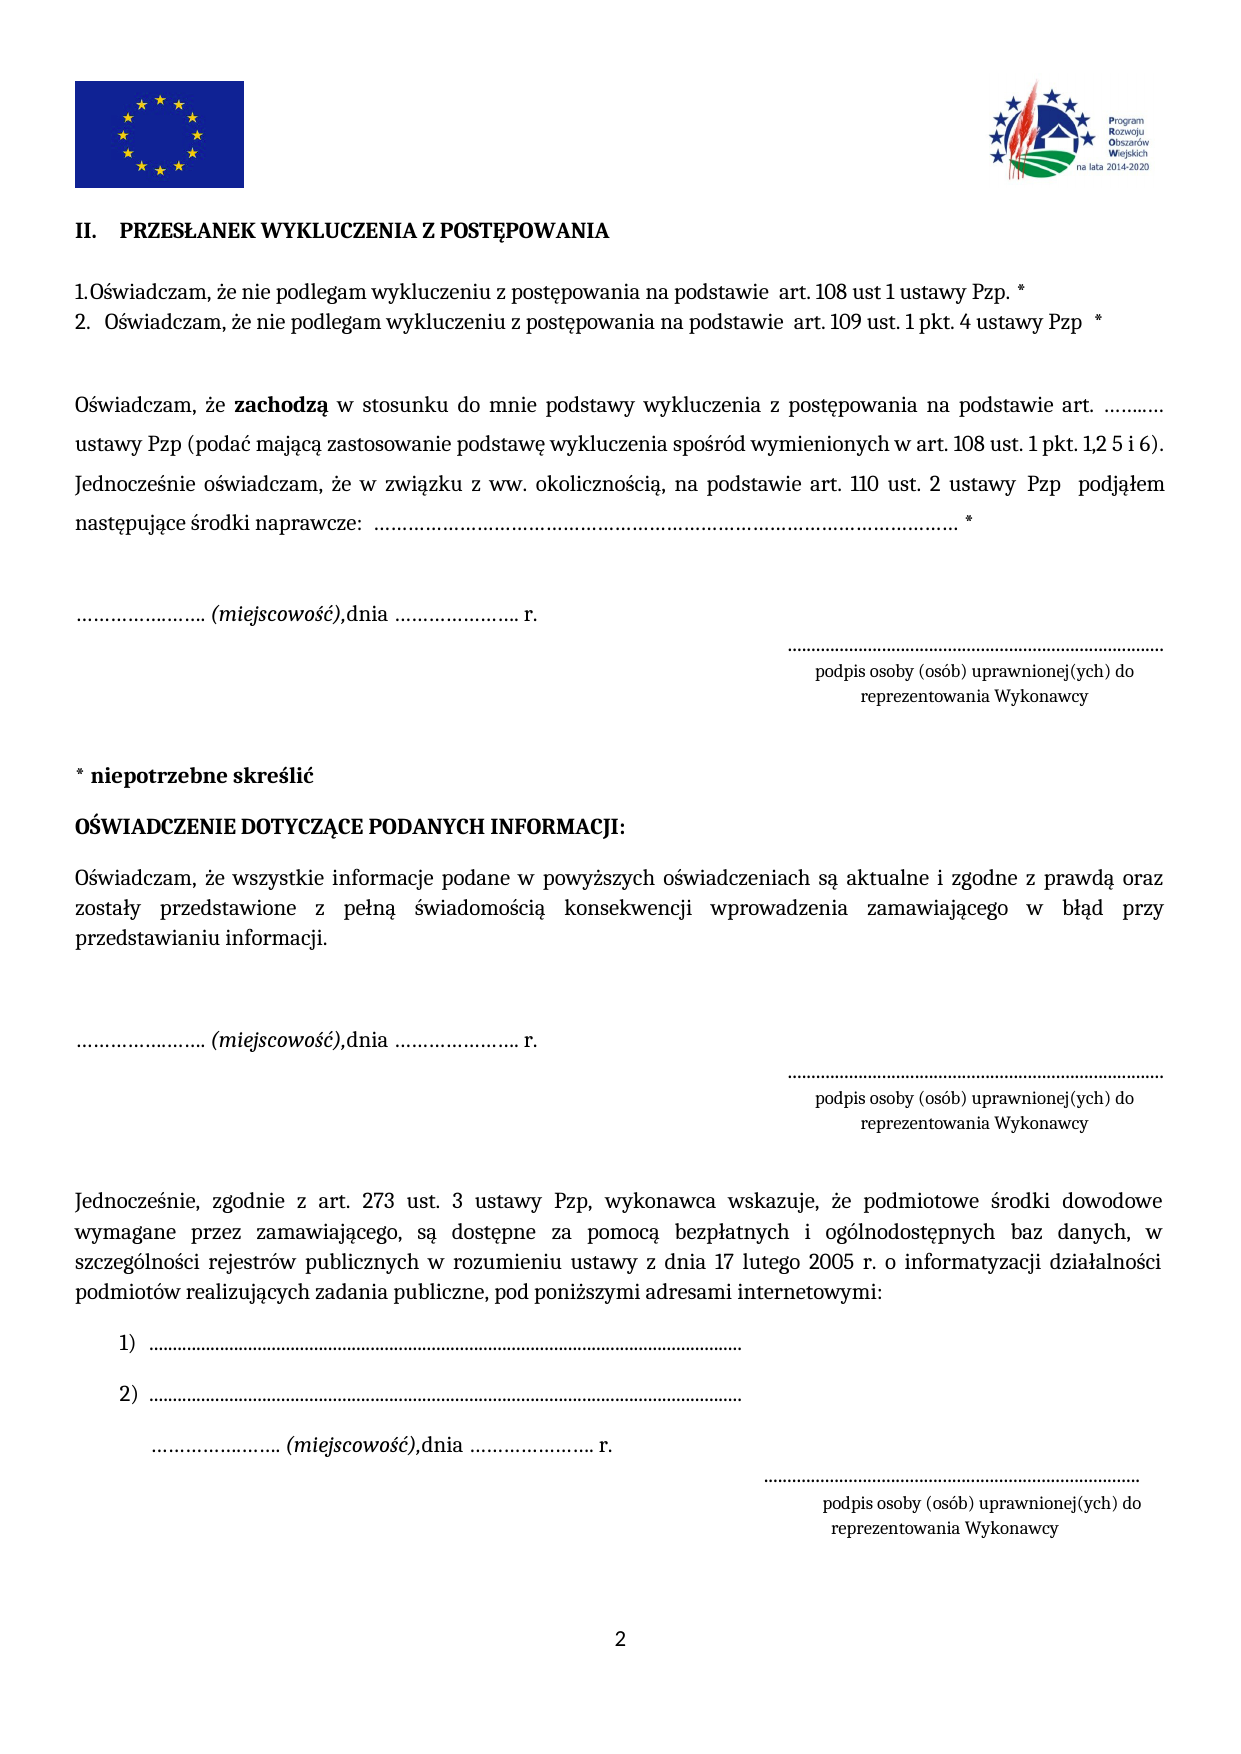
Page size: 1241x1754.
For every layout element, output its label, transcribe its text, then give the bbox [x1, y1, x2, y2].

list PRZESŁANEK WYKLUCZENIA Z POSTĘPOWANIA [75, 218, 1165, 244]
list Oświadczam, że nie podlegam wykluczeniu z postępowania na podstawie art. 108 ust 1 ustawy Pzp. * [75, 278, 1165, 305]
text Oświadczam, że wszystkie informacje podane w powyższych oświadczeniach są aktualne i zgodne z prawdą oraz zostały przedstawione z pełną świadomością konsekwencji wprowadzenia zamawiającego w błąd przy przedstawianiu informacji. [75, 865, 1165, 952]
list ................................................................................ [150, 1462, 1165, 1489]
text 2) .............................................................................................................................. [119, 1381, 1163, 1407]
list Oświadczam, że nie podlegam wykluczeniu z postępowania na podstawie art. 109 ust. 1 pkt. 4 ustawy Pzp * [75, 309, 1165, 335]
text ................................................................................ [75, 631, 1165, 657]
text …………….……. (miejscowość),dnia …………………. r. [75, 1027, 1165, 1054]
list …………….……. (miejscowość),dnia …………………. r. [150, 1432, 1165, 1458]
text podpis osoby (osób) uprawnionej(ych) do reprezentowania Wykonawcy [725, 1492, 1165, 1539]
text podpis osoby (osób) uprawnionej(ych) do reprezentowania Wykonawcy [784, 661, 1165, 707]
text 1) .............................................................................................................................. [119, 1330, 1163, 1356]
text Jednocześnie, zgodnie z art. 273 ust. 3 ustawy Pzp, wykonawca wskazuje, że podmiotowe środki dowodowe wymagane przez zamawiającego, są dostępne za pomocą bezpłatnych i ogólnodostępnych baz danych, w szczególności rejestrów publicznych w rozumieniu ustawy z dnia 17 lutego 2005 r. o informatyzacji działalności podmiotów realizujących zadania publiczne, pod poniższymi adresami internetowymi: [75, 1188, 1163, 1305]
text * niepotrzebne skreślić [75, 763, 1165, 789]
text podpis osoby (osób) uprawnionej(ych) do reprezentowania Wykonawcy [784, 1088, 1165, 1134]
list Oświadczam, że zachodzą w stosunku do mnie podstawy wykluczenia z postępowania na podstawie art. ……..…ustawy Pzp (podać mającą zastosowanie podstawę wykluczenia spośród wymienionych w art. 108 ust. 1 pkt. 1,2 5 i 6). Jednocześnie oświadczam, że w związku z ww. okolicznością, na podstawie art. 110 ust. 2 ustawy Pzp podjąłem następujące środki naprawcze: ………………………………………………………………………………………… * [75, 392, 1165, 536]
text OŚWIADCZENIE DOTYCZĄCE PODANYCH INFORMACJI: [75, 814, 1165, 840]
text …………….……. (miejscowość),dnia …………………. r. [75, 601, 1165, 627]
text ................................................................................ [75, 1057, 1165, 1084]
